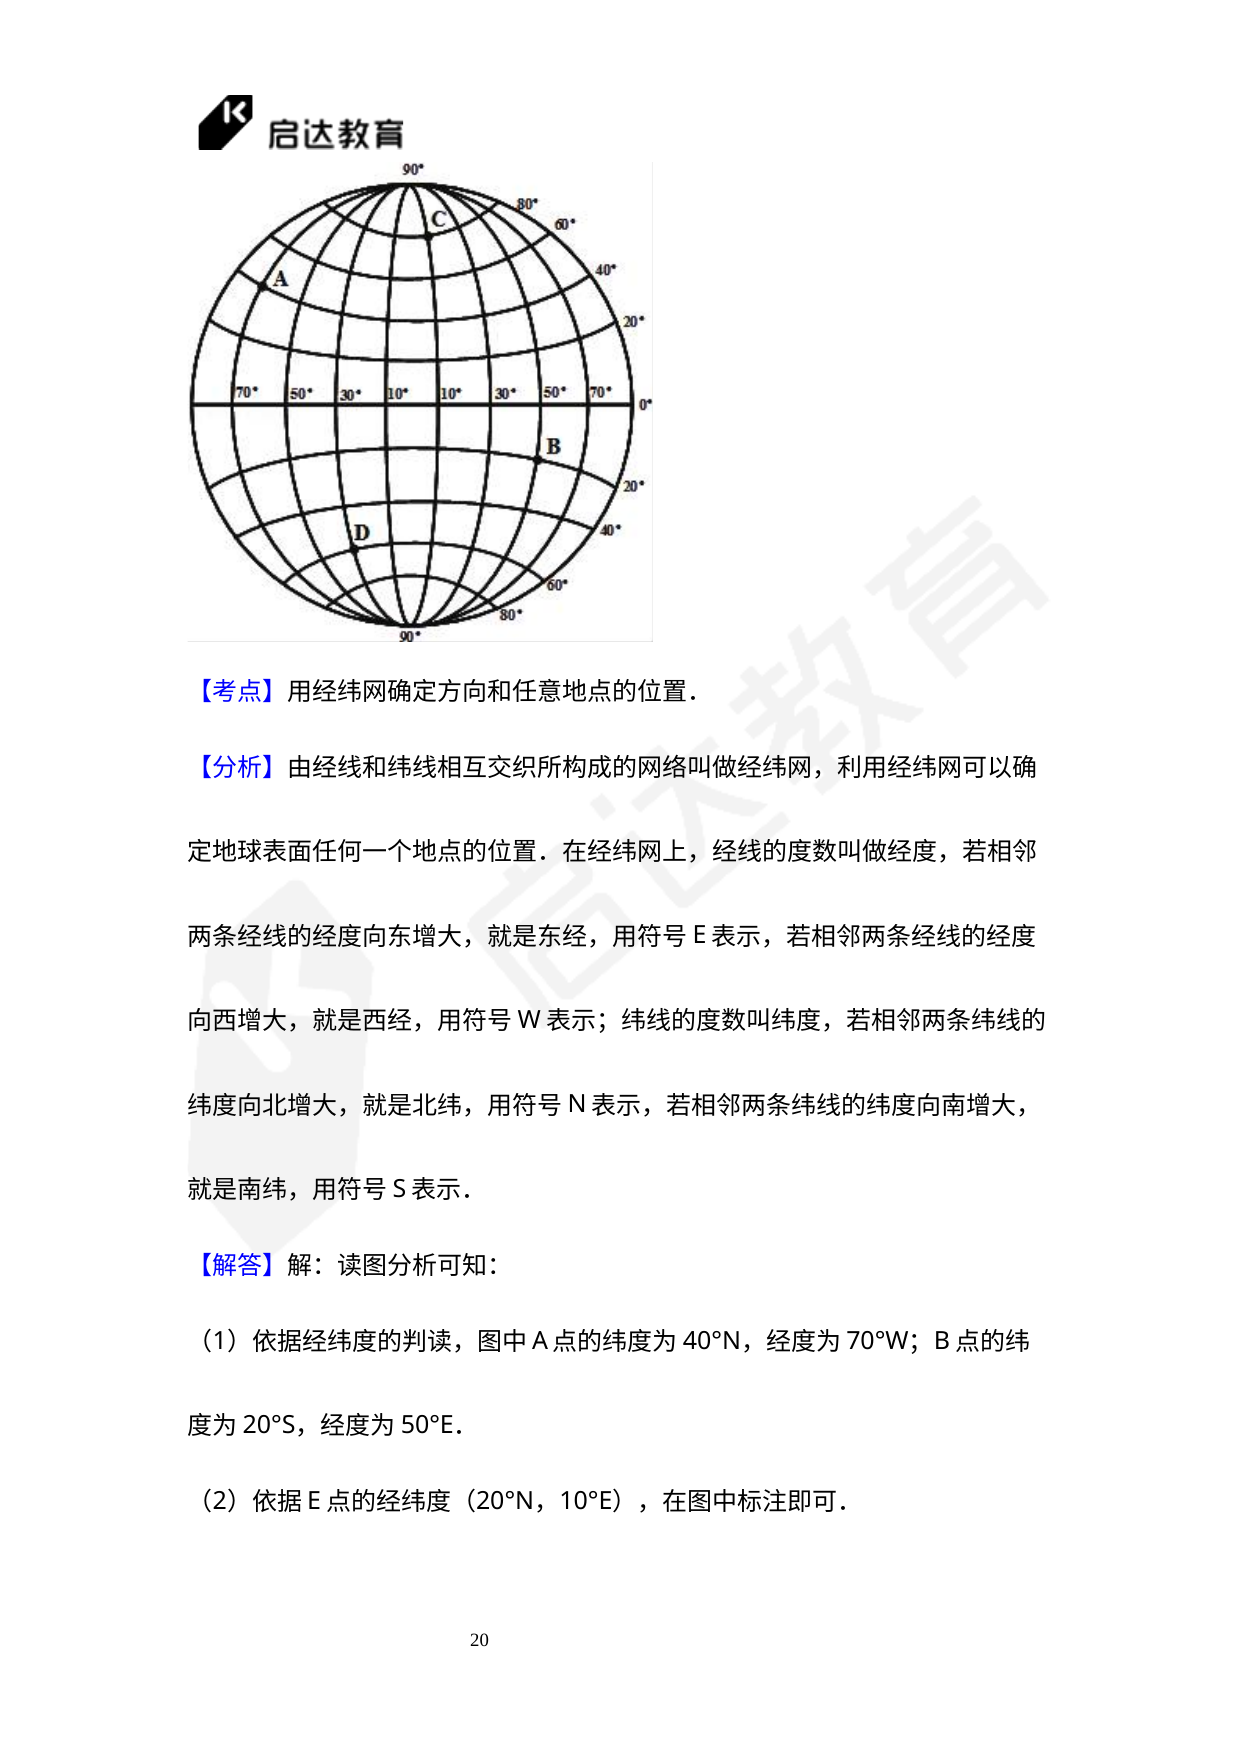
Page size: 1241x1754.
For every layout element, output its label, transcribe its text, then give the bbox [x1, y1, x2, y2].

text 【分析】由经线和纬线相互交织所构成的网络叫做经纬网，利用经纬网可以确定地球表面任何一个地点的位置．在经纬网上，经线的度数叫做经度，若相邻两条经线的经度向东增大，就是东经，用符号E表示，若相邻两条经线的经度向西增大，就是西经，用符号W表示；纬线的度数叫纬度，若相邻两条纬线的纬度向北增大，就是北纬，用符号N表示，若相邻两条纬线的纬度向南增大，就是南纬，用符号S表示． [187, 733, 1053, 1220]
text 【解答】解：读图分析可知： [187, 1231, 1053, 1296]
text （2）依据E点的经纬度（20°N，10°E），在图中标注即可． [187, 1467, 1053, 1532]
text 【考点】用经纬网确定方向和任意地点的位置． [187, 657, 1053, 722]
text （1）依据经纬度的判读，图中A点的纬度为40°N，经度为70°W；B点的纬度为20°S，经度为50°E． [187, 1307, 1053, 1456]
picture [198, 95, 404, 150]
picture [187, 162, 653, 642]
